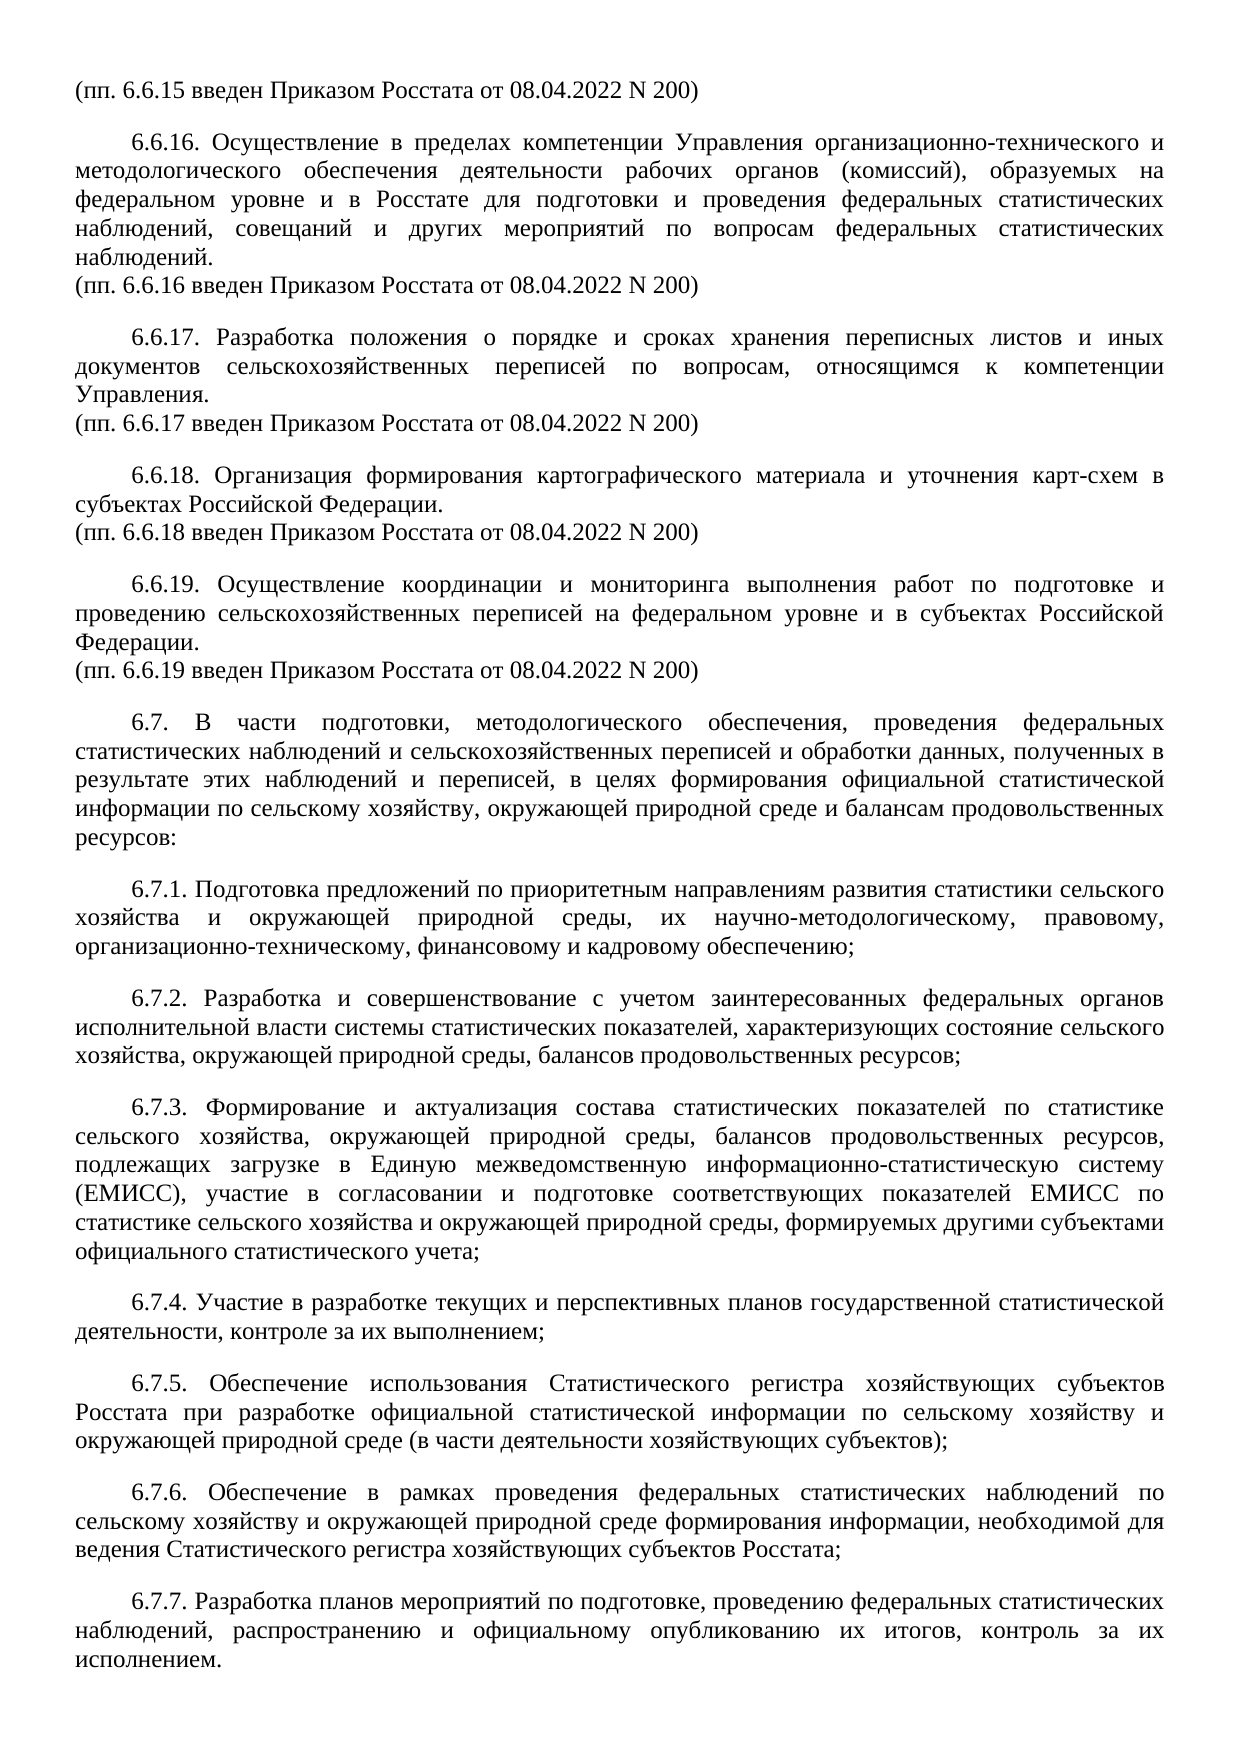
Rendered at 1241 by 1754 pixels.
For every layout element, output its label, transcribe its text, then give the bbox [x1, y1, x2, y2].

text 6.7. В части подготовки, методологического обеспечения, проведения федеральных статистических наблюдений и сельскохозяйственных переписей и обработки данных, полученных в результате этих наблюдений и переписей, в целях формирования официальной статистической информации по сельскому хозяйству, окружающей природной среде и балансам продовольственных ресурсов: [75, 707, 1165, 851]
text 6.7.4. Участие в разработке текущих и перспективных планов государственной статистической деятельности, контроле за их выполнением; [75, 1287, 1165, 1345]
text 6.6.19. Осуществление координации и мониторинга выполнения работ по подготовке и проведению сельскохозяйственных переписей на федеральном уровне и в субъектах Российской Федерации. [75, 569, 1165, 655]
text (пп. 6.6.15 введен Приказом Росстата от 08.04.2022 N 200) [75, 75, 1165, 104]
text 6.7.1. Подготовка предложений по приоритетным направлениям развития статистики сельского хозяйства и окружающей природной среды, их научно-методологическому, правовому, организационно-техническому, финансовому и кадровому обеспечению; [75, 874, 1165, 960]
text 6.7.2. Разработка и совершенствование с учетом заинтересованных федеральных органов исполнительной власти системы статистических показателей, характеризующих состояние сельского хозяйства, окружающей природной среды, балансов продовольственных ресурсов; [75, 983, 1165, 1069]
text 6.7.6. Обеспечение в рамках проведения федеральных статистических наблюдений по сельскому хозяйству и окружающей природной среде формирования информации, необходимой для ведения Статистического регистра хозяйствующих субъектов Росстата; [75, 1477, 1165, 1563]
text (пп. 6.6.18 введен Приказом Росстата от 08.04.2022 N 200) [75, 517, 1165, 546]
text 6.7.5. Обеспечение использования Статистического регистра хозяйствующих субъектов Росстата при разработке официальной статистической информации по сельскому хозяйству и окружающей природной среде (в части деятельности хозяйствующих субъектов); [75, 1368, 1165, 1454]
text 6.6.16. Осуществление в пределах компетенции Управления организационно-технического и методологического обеспечения деятельности рабочих органов (комиссий), образуемых на федеральном уровне и в Росстате для подготовки и проведения федеральных статистических наблюдений, совещаний и других мероприятий по вопросам федеральных статистических наблюдений. [75, 127, 1165, 270]
text (пп. 6.6.19 введен Приказом Росстата от 08.04.2022 N 200) [75, 655, 1165, 684]
text 6.7.3. Формирование и актуализация состава статистических показателей по статистике сельского хозяйства, окружающей природной среды, балансов продовольственных ресурсов, подлежащих загрузке в Единую межведомственную информационно-статистическую систему (ЕМИСС), участие в согласовании и подготовке соответствующих показателей ЕМИСС по статистике сельского хозяйства и окружающей природной среды, формируемых другими субъектами официального статистического учета; [75, 1092, 1165, 1264]
text (пп. 6.6.17 введен Приказом Росстата от 08.04.2022 N 200) [75, 408, 1165, 437]
text (пп. 6.6.16 введен Приказом Росстата от 08.04.2022 N 200) [75, 270, 1165, 299]
text 6.6.17. Разработка положения о порядке и сроках хранения переписных листов и иных документов сельскохозяйственных переписей по вопросам, относящимся к компетенции Управления. [75, 322, 1165, 408]
text 6.7.7. Разработка планов мероприятий по подготовке, проведению федеральных статистических наблюдений, распространению и официальному опубликованию их итогов, контроль за их исполнением. [75, 1586, 1165, 1672]
text 6.6.18. Организация формирования картографического материала и уточнения карт-схем в субъектах Российской Федерации. [75, 460, 1165, 517]
